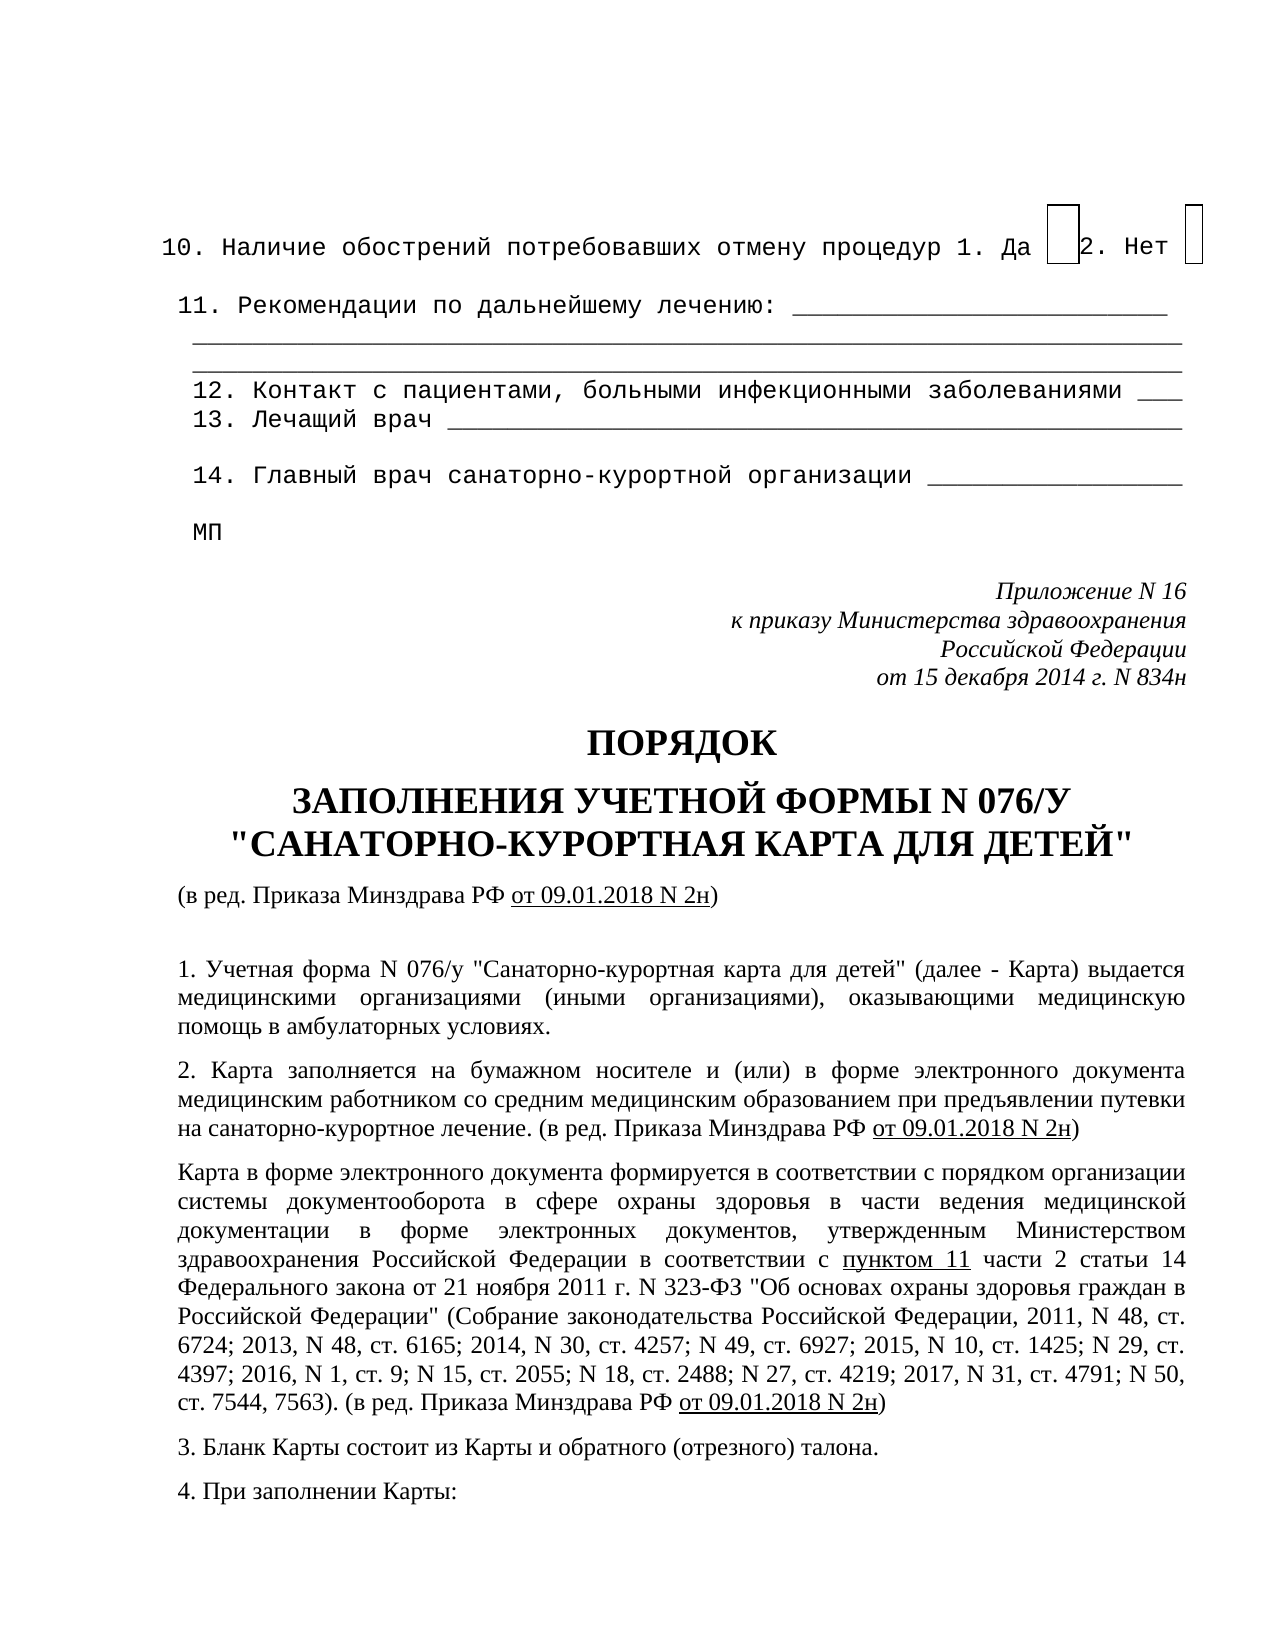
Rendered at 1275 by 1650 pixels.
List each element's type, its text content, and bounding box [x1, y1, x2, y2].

text 4. При заполнении Карты: [177, 1476, 1186, 1505]
text ПОРЯДОК [177, 720, 1186, 763]
text 3. Бланк Карты состоит из Карты и обратного (отрезного) талона. [177, 1432, 1186, 1461]
text МП [177, 519, 1186, 548]
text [177, 321, 1186, 349]
text 1. Учетная форма N 076/у "Санаторно-курортная карта для детей" (далее - Карта) выдается медицинскими организациями (иными организациями), оказывающими медицинскую помощь в амбулаторных условиях. [177, 954, 1186, 1040]
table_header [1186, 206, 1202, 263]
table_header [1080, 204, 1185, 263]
text Приложение N 16 [177, 576, 1186, 605]
text (в ред. Приказа Минздрава РФ от 09.01.2018 N 2н) [177, 881, 1186, 909]
text к приказу Министерства здравоохранения [177, 605, 1186, 634]
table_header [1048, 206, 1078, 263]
text 11. Рекомендации по дальнейшему лечению: _________________________ [177, 293, 1186, 321]
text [177, 349, 1186, 378]
text Карта в форме электронного документа формируется в соответствии с порядком организации системы документооборота в сфере охраны здоровья в части ведения медицинской документации в форме электронных документов, утвержденным Министерством здравоохранения Российской Федерации в соответствии с пунктом 11 части 2 статьи 14 Федерального закона от 21 ноября 2011 г. N 323-ФЗ "Об основах охраны здоровья граждан в Российской Федерации" (Собрание законодательства Российской Федерации, 2011, N 48, ст. 6724; 2013, N 48, ст. 6165; 2014, N 30, ст. 4257; N 49, ст. 6927; 2015, N 10, ст. 1425; N 29, ст. 4397; 2016, N 1, ст. 9; N 15, ст. 2055; N 18, ст. 2488; N 27, ст. 4219; 2017, N 31, ст. 4791; N 50, ст. 7544, 7563). (в ред. Приказа Минздрава РФ от 09.01.2018 N 2н) [177, 1157, 1186, 1416]
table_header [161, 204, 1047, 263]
text 13. Лечащий врач _________________________________________________ [177, 406, 1186, 434]
text ЗАПОЛНЕНИЯ УЧЕТНОЙ ФОРМЫ N 076/У "САНАТОРНО-КУРОРТНАЯ КАРТА ДЛЯ ДЕТЕЙ" [177, 779, 1186, 865]
text Российской Федерации [177, 634, 1186, 662]
text 12. Контакт с пациентами, больными инфекционными заболеваниями ___ [177, 378, 1186, 406]
text 14. Главный врач санаторно-курортной организации _________________ [177, 463, 1186, 491]
text 2. Карта заполняется на бумажном носителе и (или) в форме электронного документа медицинским работником со средним медицинским образованием при предъявлении путевки на санаторно-курортное лечение. (в ред. Приказа Минздрава РФ от 09.01.2018 N 2н) [177, 1056, 1186, 1142]
text от 15 декабря 2014 г. N 834н [177, 662, 1186, 691]
